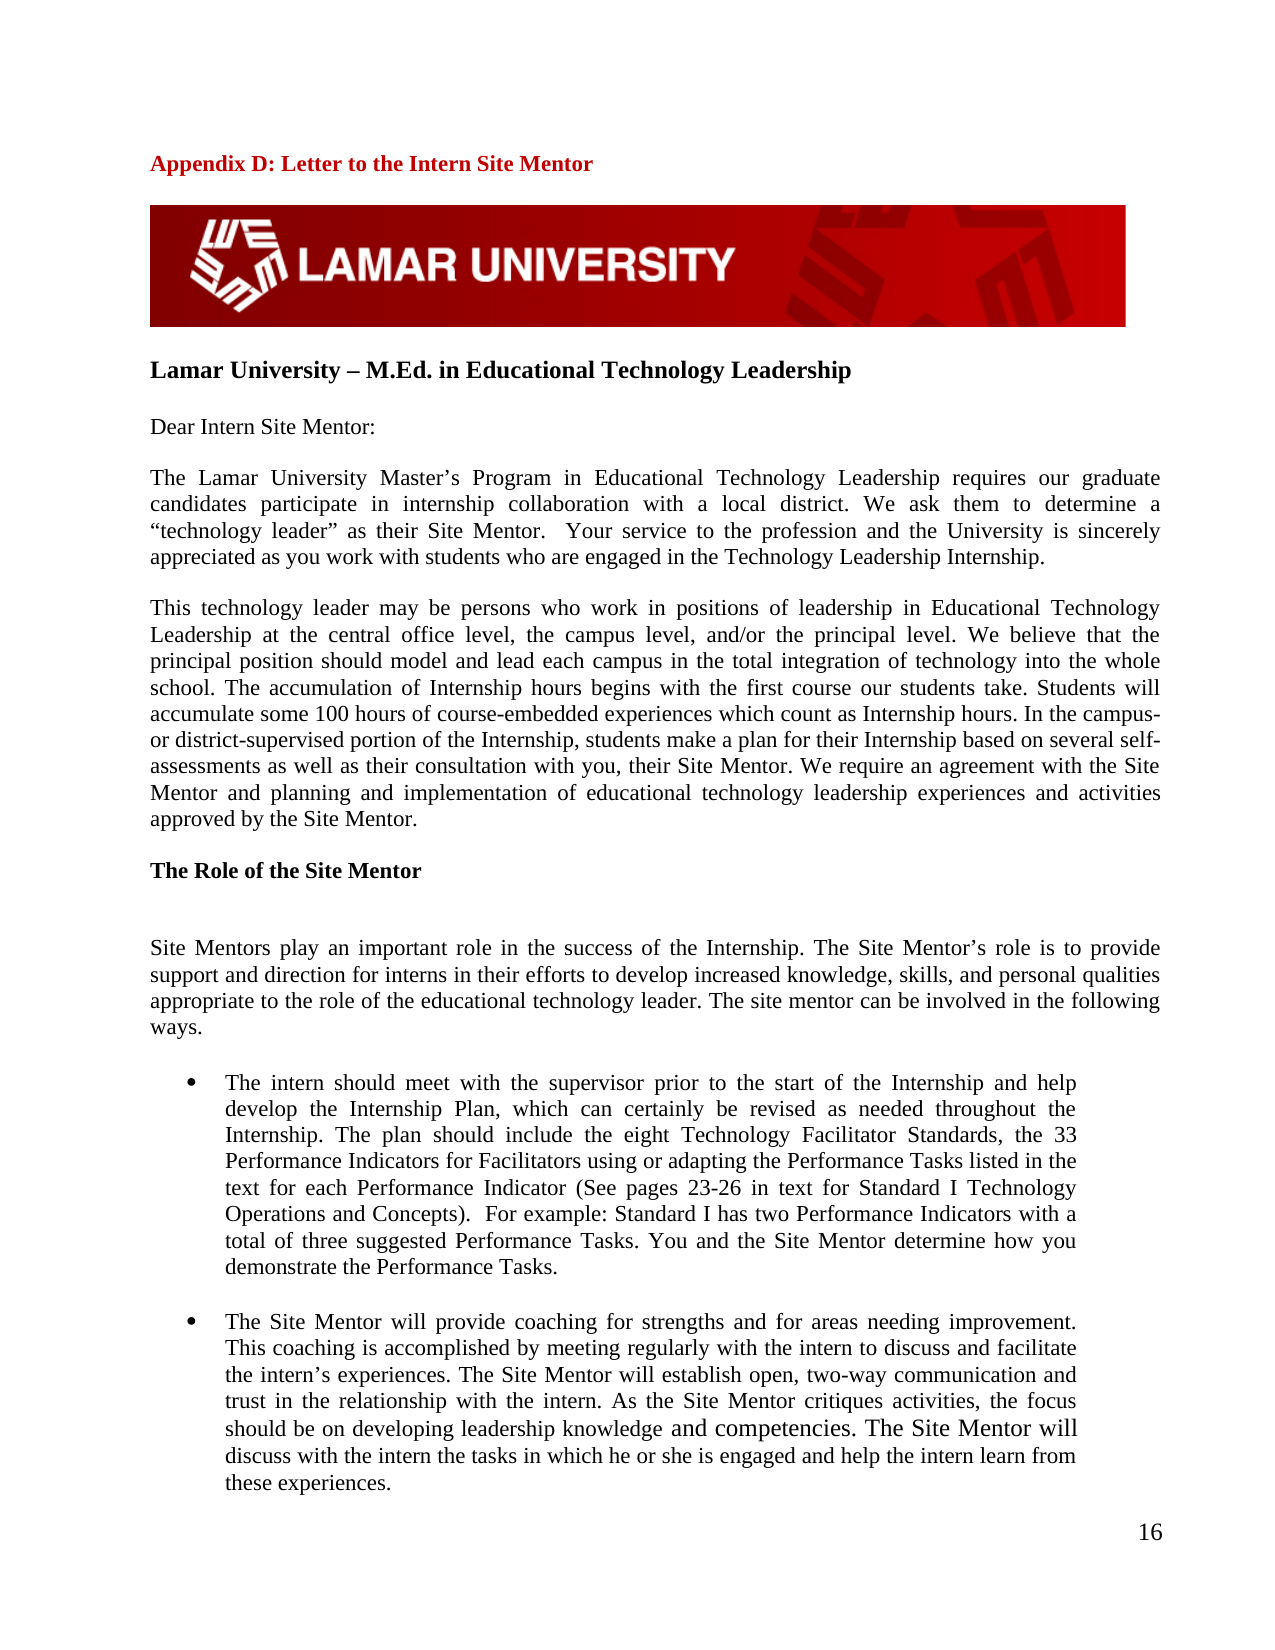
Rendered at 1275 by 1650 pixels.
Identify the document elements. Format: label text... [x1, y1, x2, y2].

text Dear Intern Site Mentor: [150, 413, 1162, 439]
picture [150, 205, 1126, 327]
text Site Mentors play an important role in the success of the Internship. The Site Mentor’s role is to provide support and direction for interns in their efforts to develop increased knowledge, skills, and personal qualities appropriate to the role of the educational technology leader. The site mentor can be involved in the following ways. [150, 934, 1162, 1040]
text Lamar University – M.Ed. in Educational Technology Leadership [150, 355, 1162, 384]
text The Role of the Site Mentor [150, 857, 1162, 883]
text This technology leader may be persons who work in positions of leadership in Educational Technology Leadership at the central office level, the campus level, and/or the principal level. We believe that the principal position should model and lead each campus in the total integration of technology into the whole school. The accumulation of Internship hours begins with the first course our students take. Students will accumulate some 100 hours of course-embedded experiences which count as Internship hours. In the campus- or district-supervised portion of the Internship, students make a plan for their Internship based on several self-assessments as well as their consultation with you, their Site Mentor. We require an agreement with the Site Mentor and planning and implementation of educational technology leadership experiences and activities approved by the Site Mentor. [150, 594, 1162, 832]
list The Site Mentor will provide coaching for strengths and for areas needing improvement. This coaching is accomplished by meeting regularly with the intern to discuss and facilitate the intern’s experiences. The Site Mentor will establish open, two-way communication and trust in the relationship with the intern. As the Site Mentor critiques activities, the focus should be on developing leadership knowledge and competencies. The Site Mentor will discuss with the intern the tasks in which he or she is engaged and help the intern learn from these experiences. [187, 1308, 1078, 1495]
text The Lamar University Master’s Program in Educational Technology Leadership requires our graduate candidates participate in internship collaboration with a local district. We ask them to determine a “technology leader” as their Site Mentor. Your service to the profession and the University is sincerely appreciated as you work with students who are engaged in the Technology Leadership Internship. [150, 464, 1162, 569]
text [150, 150, 1162, 176]
list The intern should meet with the supervisor prior to the start of the Internship and help develop the Internship Plan, which can certainly be revised as needed throughout the Internship. The plan should include the eight Technology Facilitator Standards, the 33 Performance Indicators for Facilitators using or adapting the Performance Tasks listed in the text for each Performance Indicator (See pages 23-26 in text for Standard I Technology Operations and Concepts). For example: Standard I has two Performance Indicators with a total of three suggested Performance Tasks. You and the Site Mentor determine how you demonstrate the Performance Tasks. [187, 1068, 1078, 1279]
